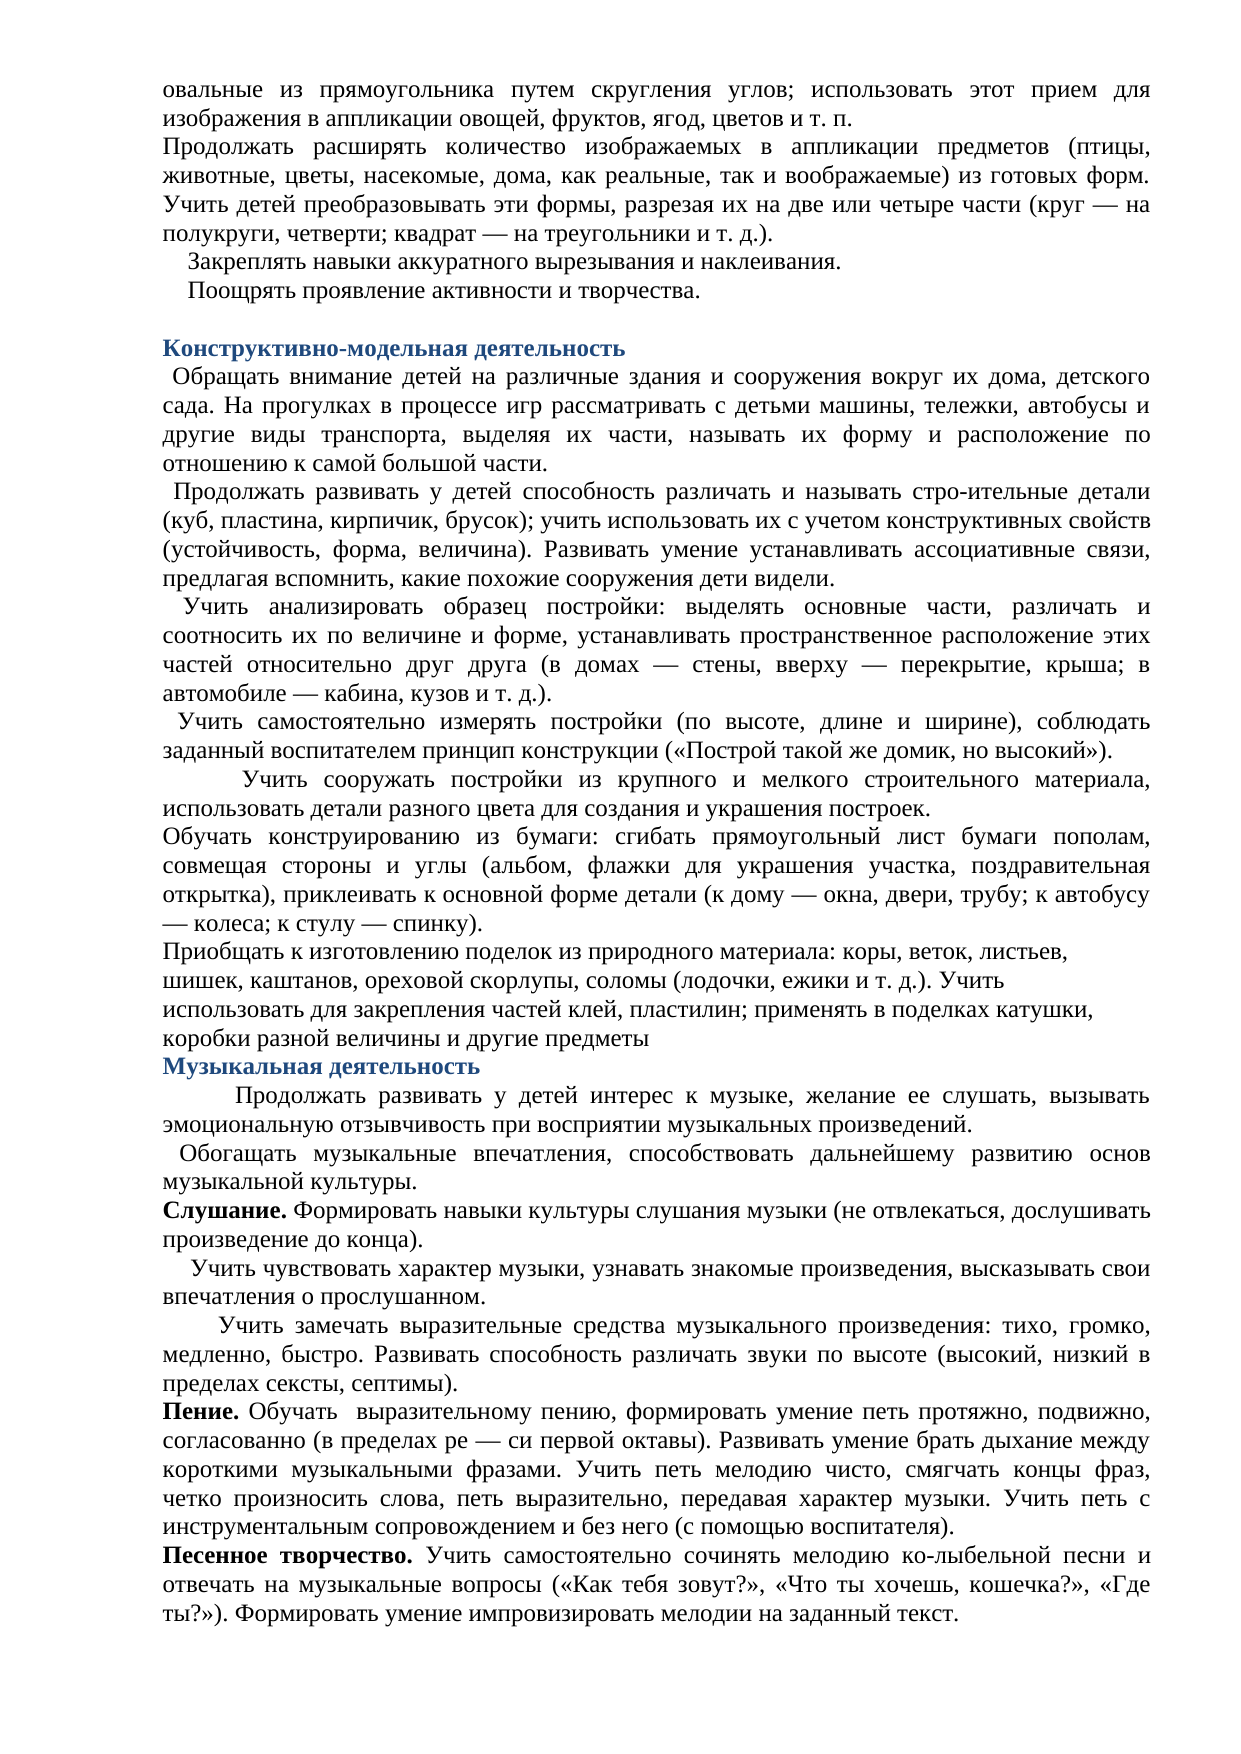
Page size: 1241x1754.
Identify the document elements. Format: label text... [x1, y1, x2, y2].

text Продолжать развивать у детей интерес к музыке, желание ее слушать, вызывать эмоциональную отзывчивость при восприятии музыкальных произведений. [162, 1080, 1152, 1138]
text Поощрять проявление активности и творчества. [162, 275, 1152, 304]
text Конструктивно-модельная деятельность [162, 333, 1152, 361]
text Учить сооружать постройки из крупного и мелкого строительного материала, использовать детали разного цвета для создания и украшения построек. [162, 764, 1152, 821]
text Обучать конструированию из бумаги: сгибать прямоугольный лист бумаги пополам, совмещая стороны и углы (альбом, флажки для украшения участка, поздравительная открытка), приклеивать к основной форме детали (к дому — окна, двери, трубу; к автобусу — колеса; к стулу — спинку). [162, 821, 1152, 936]
text Учить чувствовать характер музыки, узнавать знакомые произведения, высказывать свои впечатления о прослушанном. [162, 1253, 1152, 1310]
text Музыкальная деятельность [162, 1051, 1152, 1080]
text Учить анализировать образец постройки: выделять основные части, различать и соотносить их по величине и форме, устанавливать пространственное расположение этих частей относительно друг друга (в домах — стены, вверху — перекрытие, крыша; в автомобиле — кабина, кузов и т. д.). [162, 591, 1152, 706]
text Пение. Обучать выразительному пению, формировать умение петь протяжно, подвижно, согласованно (в пределах ре — си первой октавы). Развивать умение брать дыхание между короткими музыкальными фразами. Учить петь мелодию чисто, смягчать концы фраз, четко произносить слова, петь выразительно, передавая характер музыки. Учить петь с инструментальным сопровождением и без него (с помощью воспитателя). [162, 1396, 1152, 1540]
text Учить самостоятельно измерять постройки (по высоте, длине и ширине), соблюдать заданный воспитателем принцип конструкции («Построй такой же домик, но высокий»). [162, 706, 1152, 764]
text Учить замечать выразительные средства музыкального произведения: тихо, громко, медленно, быстро. Развивать способность различать звуки по высоте (высокий, низкий в пределах сексты, септимы). [162, 1310, 1152, 1396]
text Продолжать развивать у детей способность различать и называть стро-ительные детали (куб, пластина, кирпичик, брусок); учить использовать их с учетом конструктивных свойств (устойчивость, форма, величина). Развивать умение устанавливать ассоциативные связи, предлагая вспомнить, какие похожие сооружения дети видели. [162, 476, 1152, 591]
text Закреплять навыки аккуратного вырезывания и наклеивания. [162, 246, 1152, 275]
text Обогащать музыкальные впечатления, способствовать дальнейшему развитию основ музыкальной культуры. [162, 1138, 1152, 1195]
text Продолжать расширять количество изображаемых в аппликации предметов (птицы, животные, цветы, насекомые, дома, как реальные, так и воображаемые) из готовых форм. Учить детей преобразовывать эти формы, разрезая их на две или четыре части (круг — на полукруги, четверти; квадрат — на треугольники и т. д.). [162, 131, 1152, 246]
text Приобщать к изготовлению поделок из природного материала: коры, веток, листьев, шишек, каштанов, ореховой скорлупы, соломы (лодочки, ежики и т. д.). Учить использовать для закрепления частей клей, пластилин; применять в поделках катушки, коробки разной величины и другие предметы [162, 936, 1152, 1051]
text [162, 74, 1152, 131]
text Слушание. Формировать навыки культуры слушания музыки (не отвлекаться, дослушивать произведение до конца). [162, 1195, 1152, 1253]
text Песенное творчество. Учить самостоятельно сочинять мелодию ко-лыбельной песни и отвечать на музыкальные вопросы («Как тебя зовут?», «Что ты хочешь, кошечка?», «Где ты?»). Формировать умение импровизировать мелодии на заданный текст. [162, 1540, 1152, 1626]
text Обращать внимание детей на различные здания и сооружения вокруг их дома, детского сада. На прогулках в процессе игр рассматривать с детьми машины, тележки, автобусы и другие виды транспорта, выделяя их части, называть их форму и расположение по отношению к самой большой части. [162, 361, 1152, 476]
